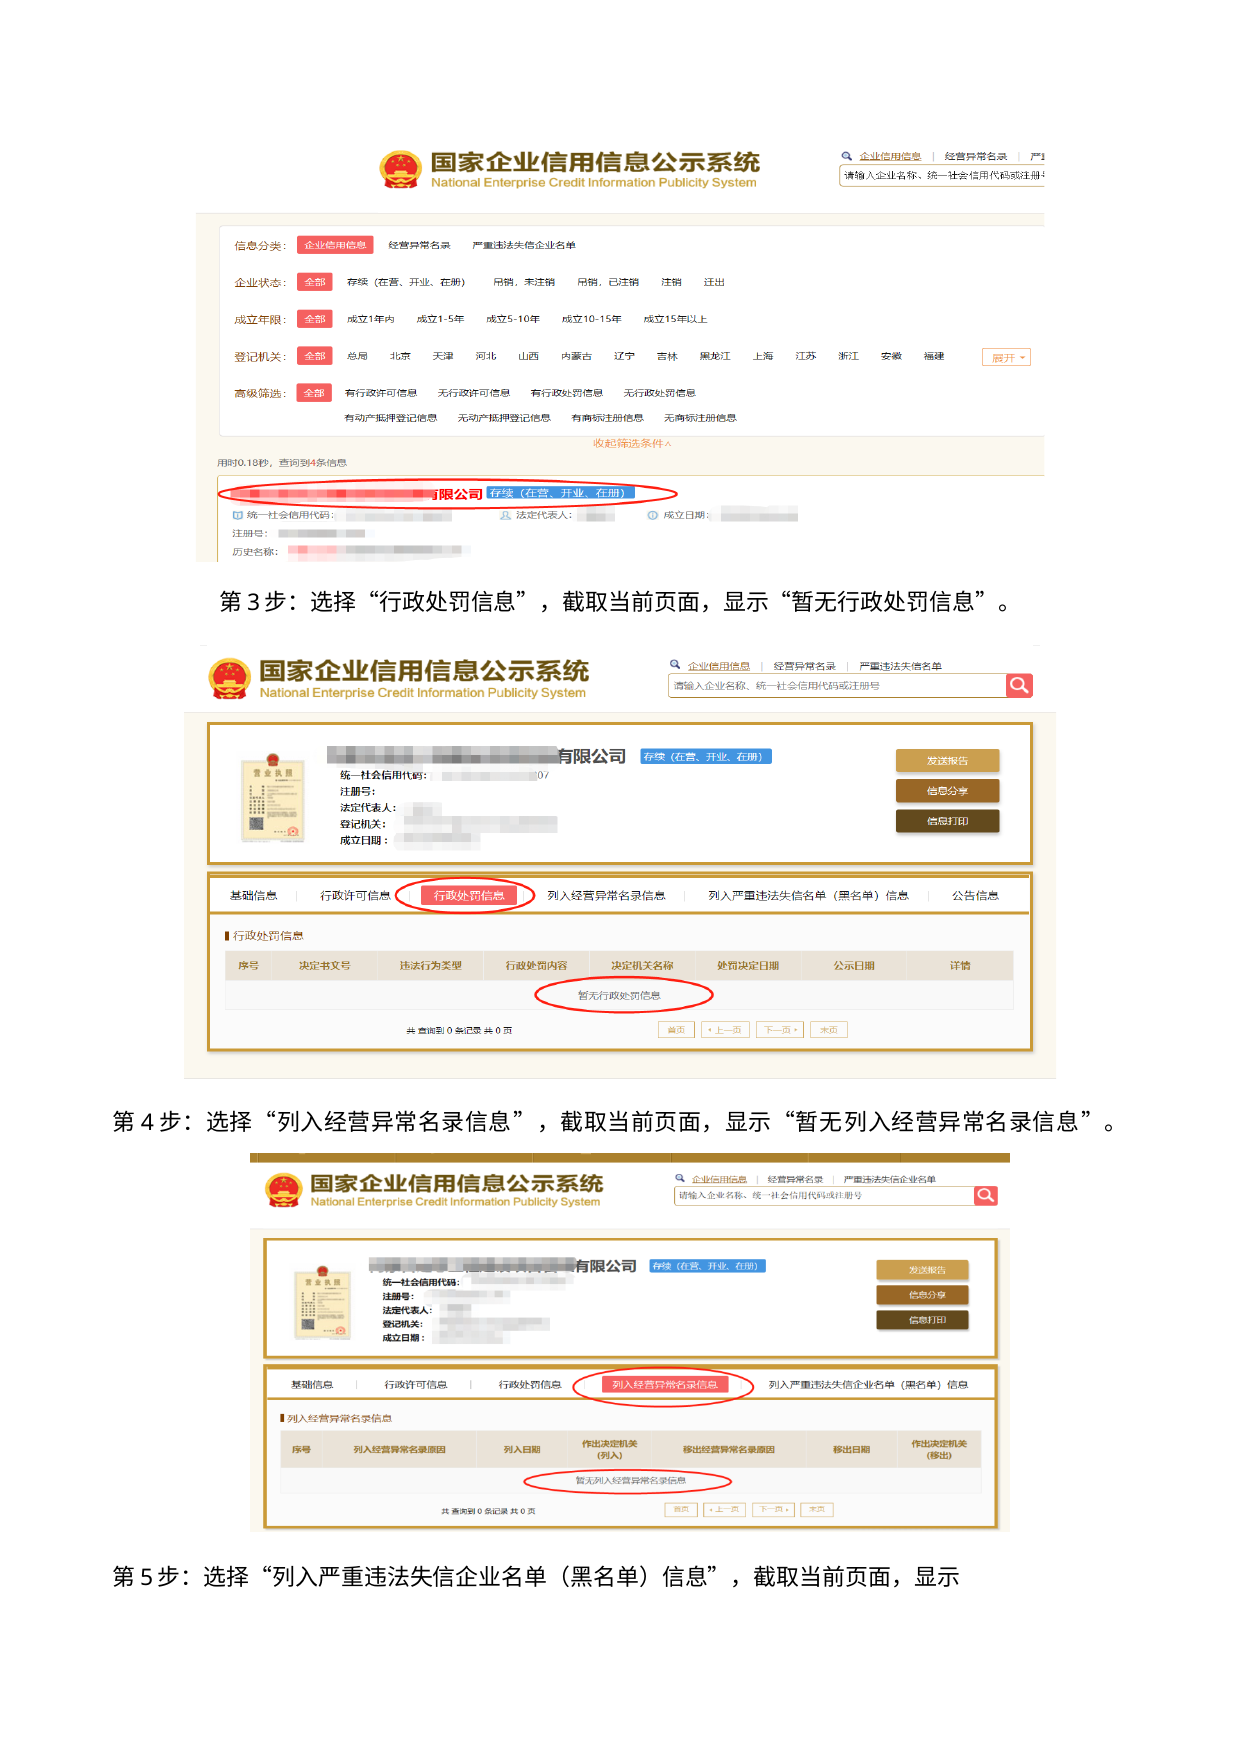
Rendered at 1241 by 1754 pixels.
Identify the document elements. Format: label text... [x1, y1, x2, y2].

picture [250, 1153, 1010, 1532]
text 第5步：选择“列入严重违法失信企业名单（黑名单）信息”，截取当前页面，显示 [112, 1543, 1128, 1608]
picture [184, 633, 1057, 1085]
picture [195, 145, 1045, 562]
